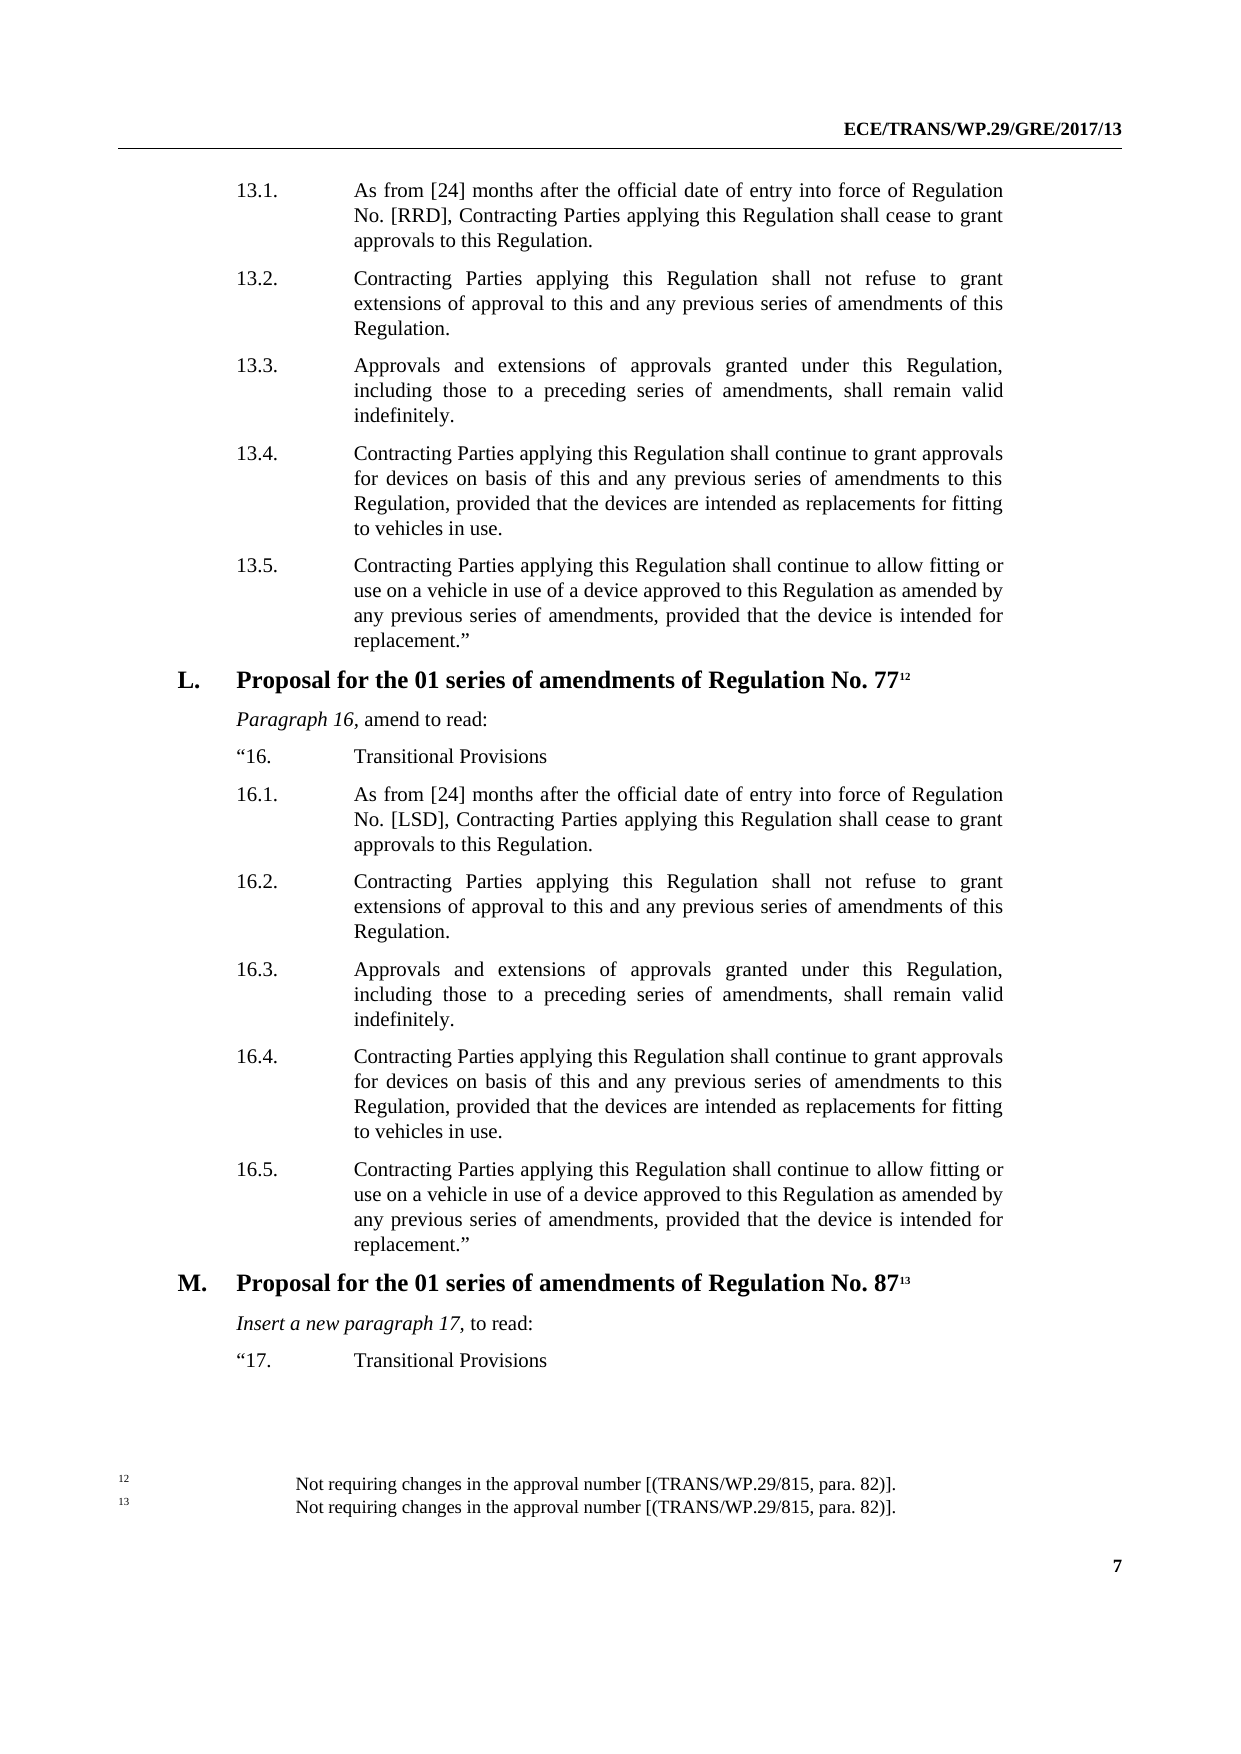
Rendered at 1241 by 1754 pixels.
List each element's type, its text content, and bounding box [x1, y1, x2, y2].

text 16.5. Contracting Parties applying this Regulation shall continue to allow fitting or use on a vehicle in use of a device approved to this Regulation as amended by any previous series of amendments, provided that the device is intended for replacement.” [236, 1156, 1004, 1256]
text L. Proposal for the 01 series of amendments of Regulation No. 77 [177, 665, 1004, 693]
text Paragraph 16, amend to read: [236, 706, 1004, 731]
text 16.3. Approvals and extensions of approvals granted under this Regulation, including those to a preceding series of amendments, shall remain valid indefinitely. [236, 956, 1004, 1031]
text “16. Transitional Provisions [236, 743, 1004, 768]
text Insert a new paragraph 17, to read: [236, 1310, 1004, 1335]
text M. Proposal for the 01 series of amendments of Regulation No. 87 [177, 1268, 1004, 1297]
text 13.3. Approvals and extensions of approvals granted under this Regulation, including those to a preceding series of amendments, shall remain valid indefinitely. [236, 352, 1004, 427]
text 16.1. As from [24] months after the official date of entry into force of Regulation No. [LSD], Contracting Parties applying this Regulation shall cease to grant approvals to this Regulation. [236, 781, 1004, 856]
text 13.1. As from [24] months after the official date of entry into force of Regulation No. [RRD], Contracting Parties applying this Regulation shall cease to grant approvals to this Regulation. [236, 177, 1004, 252]
text 16.2. Contracting Parties applying this Regulation shall not refuse to grant extensions of approval to this and any previous series of amendments of this Regulation. [236, 868, 1004, 943]
text 13.2. Contracting Parties applying this Regulation shall not refuse to grant extensions of approval to this and any previous series of amendments of this Regulation. [236, 265, 1004, 340]
text 13.5. Contracting Parties applying this Regulation shall continue to allow fitting or use on a vehicle in use of a device approved to this Regulation as amended by any previous series of amendments, provided that the device is intended for replacement.” [236, 552, 1004, 652]
text 16.4. Contracting Parties applying this Regulation shall continue to grant approvals for devices on basis of this and any previous series of amendments to this Regulation, provided that the devices are intended as replacements for fitting to vehicles in use. [236, 1043, 1004, 1143]
text “17. Transitional Provisions [236, 1347, 1004, 1372]
text 13.4. Contracting Parties applying this Regulation shall continue to grant approvals for devices on basis of this and any previous series of amendments to this Regulation, provided that the devices are intended as replacements for fitting to vehicles in use. [236, 440, 1004, 540]
